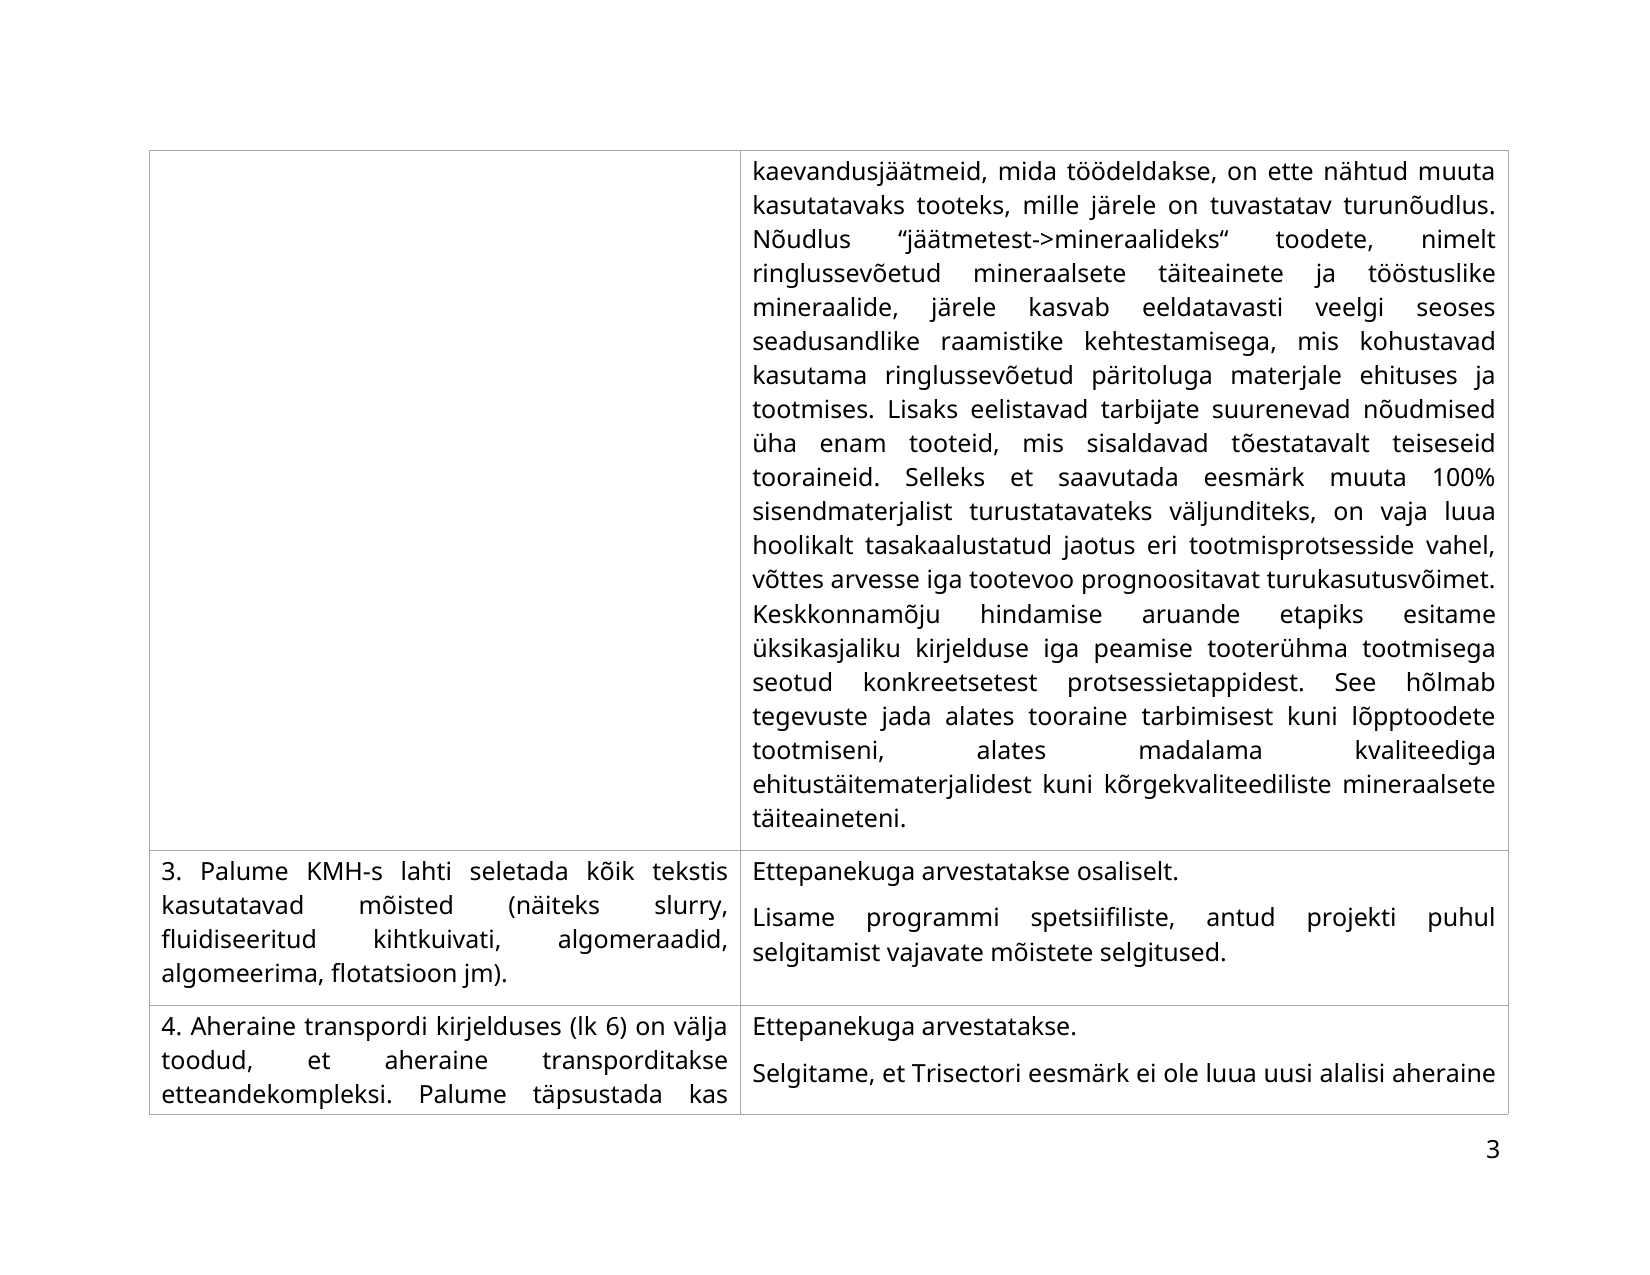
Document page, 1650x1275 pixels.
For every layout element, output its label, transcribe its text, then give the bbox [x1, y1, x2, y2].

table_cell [150, 1006, 740, 1114]
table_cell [741, 151, 1508, 850]
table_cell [741, 1006, 1508, 1114]
table_cell Ettepanekuga arvestatakse osaliselt. Lisame programmi spetsiifiliste, antud projekti puhul selgitamist vajavate mõistete selgitused. [741, 851, 1508, 1005]
table_cell 3. Palume KMH-s lahti seletada kõik tekstis kasutatavad mõisted (näiteks slurry, fluidiseeritud kihtkuivati, algomeraadid, algomeerima, flotatsioon jm). [150, 851, 740, 1005]
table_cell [150, 151, 740, 850]
